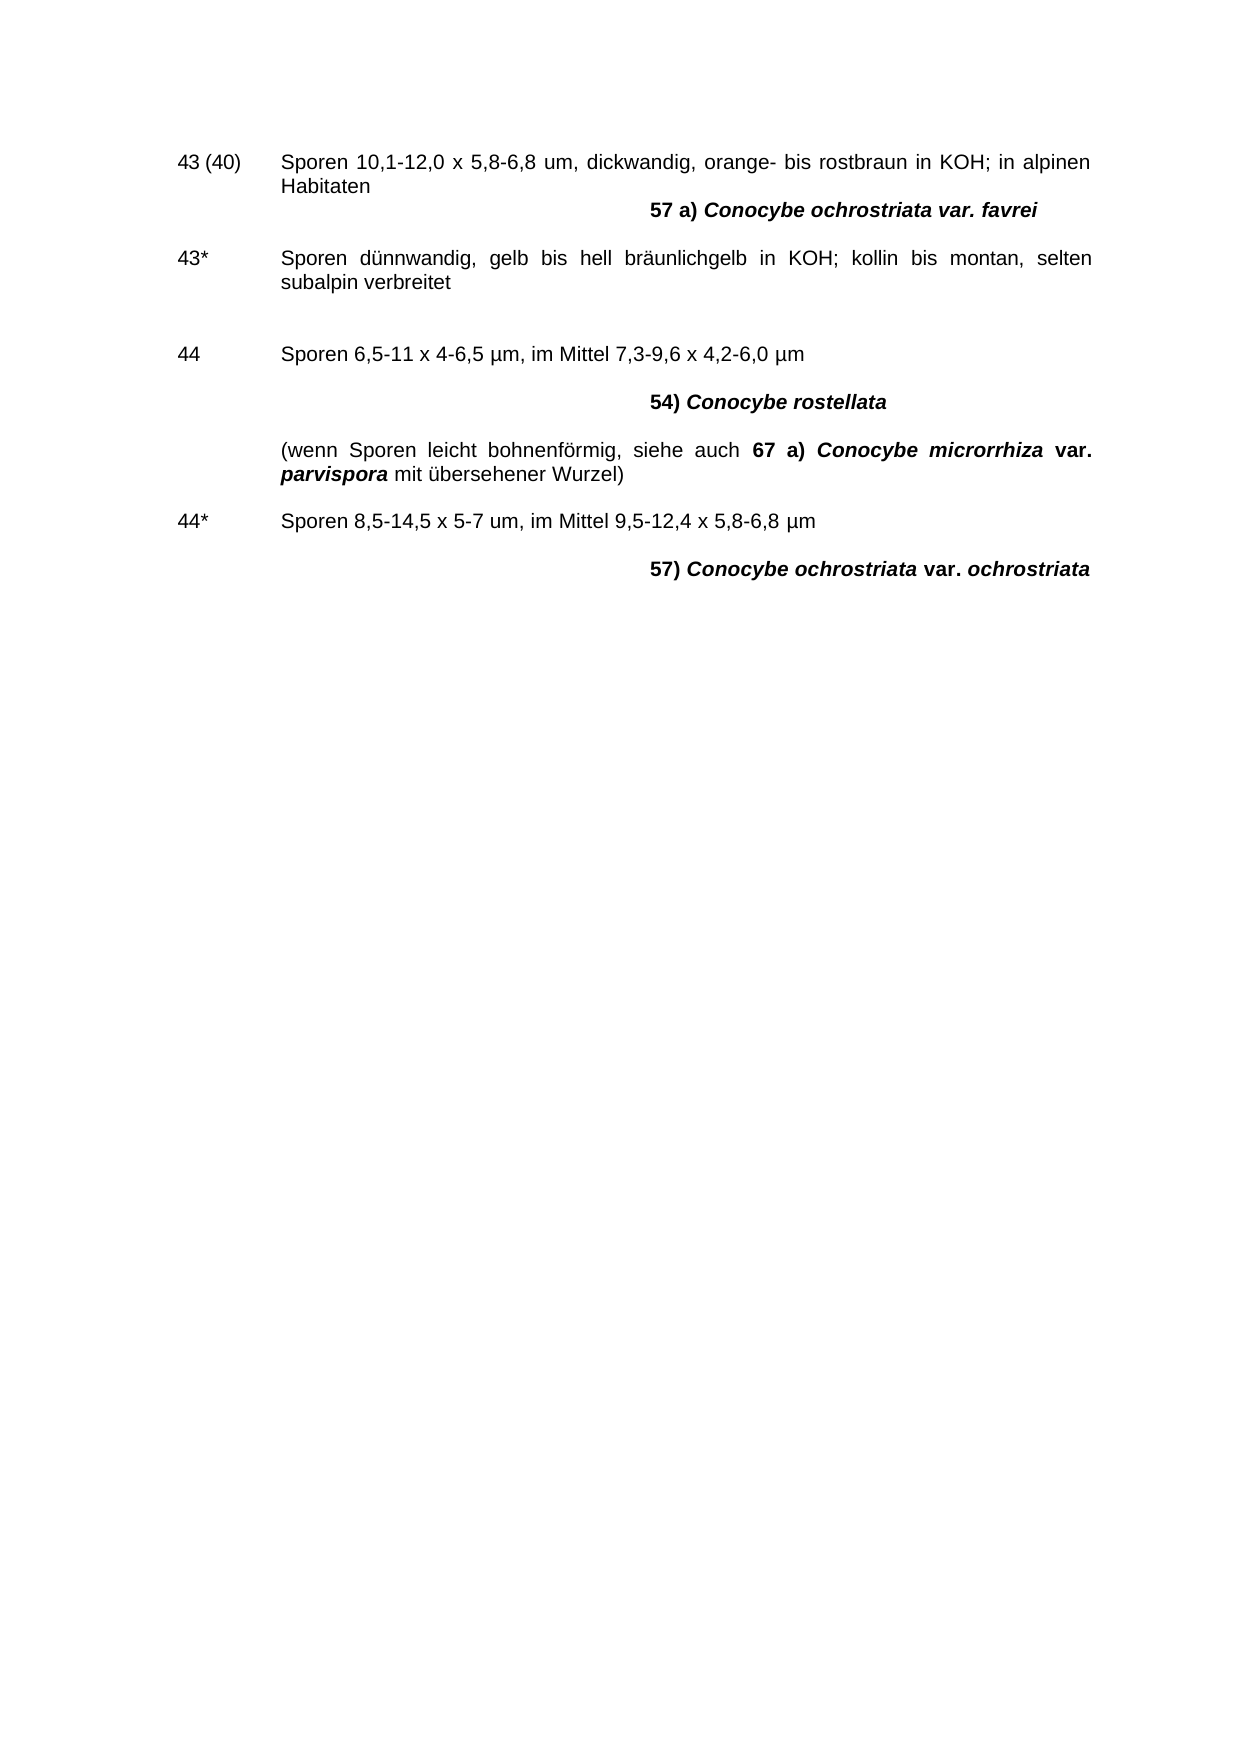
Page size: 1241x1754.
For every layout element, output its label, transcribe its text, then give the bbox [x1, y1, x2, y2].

text 57 a) Conocybe ochrostriata var. favrei [177, 198, 1092, 222]
text 43* Sporen dünnwandig, gelb bis hell bräunlichgelb in KOH; kollin bis montan, selten subalpin verbreitet 44 [177, 246, 1092, 294]
text 44 Sporen 6,5-11 x 4-6,5 µm, im Mittel 7,3-9,6 x 4,2-6,0 µm [177, 342, 1092, 366]
text (wenn Sporen leicht bohnenförmig, siehe auch 67 a) Conocybe microrrhiza var. parvispora mit übersehener Wurzel) [177, 437, 1092, 485]
text 54) Conocybe rostellata [177, 389, 1092, 413]
text 57) Conocybe ochrostriata var. ochrostriata [177, 557, 1092, 581]
text 43 (40) Sporen 10,1-12,0 x 5,8-6,8 um, dickwandig, orange- bis rostbraun in KOH; in alpinen Habitaten [177, 150, 1092, 198]
text 44* Sporen 8,5-14,5 x 5-7 um, im Mittel 9,5-12,4 x 5,8-6,8 µm [177, 509, 1092, 533]
